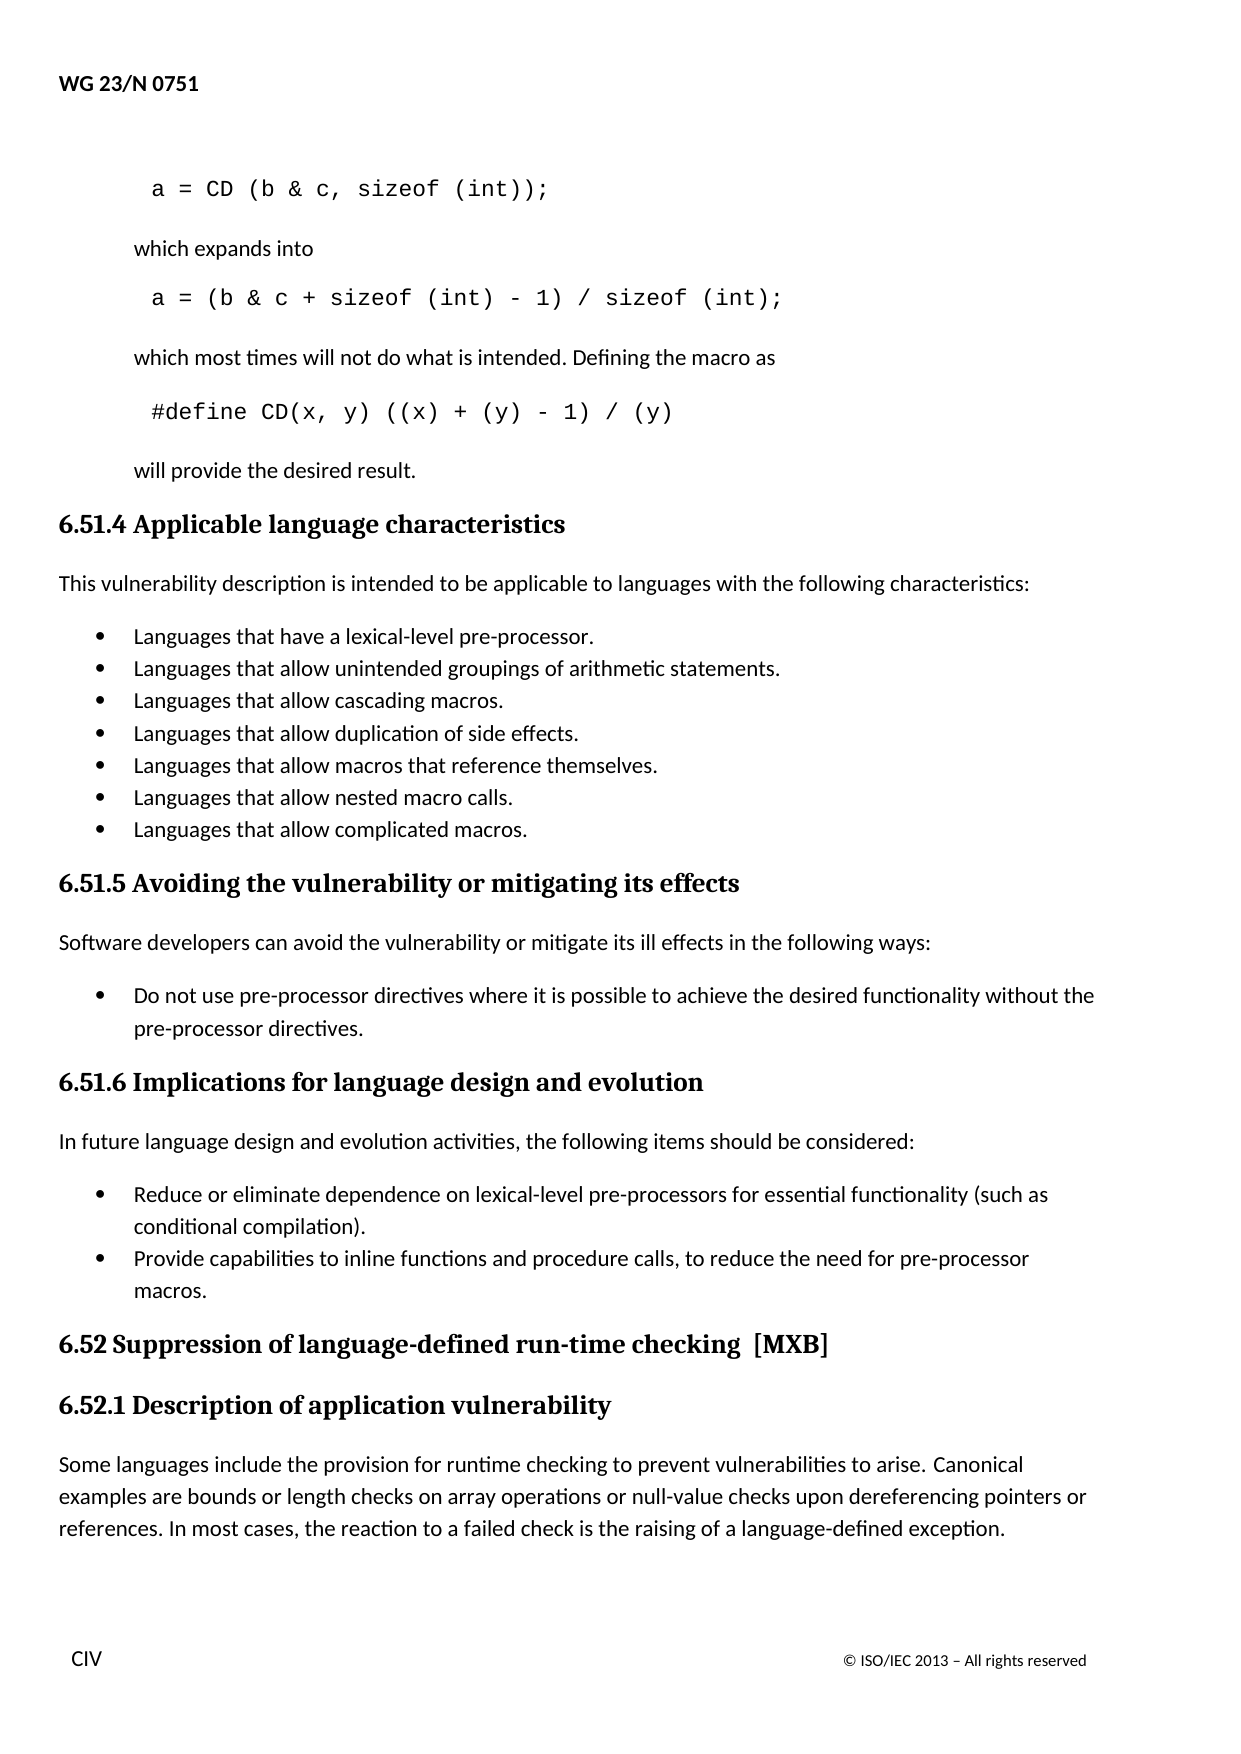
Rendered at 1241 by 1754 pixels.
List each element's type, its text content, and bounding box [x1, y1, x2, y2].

subtitle 6.51.6 Implications for language design and evolution [58, 1067, 1099, 1098]
list Languages that allow unintended groupings of arithmetic statements. [96, 654, 1099, 682]
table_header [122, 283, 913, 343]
list Provide capabilities to inline functions and procedure calls, to reduce the need for pre-processor macros. [96, 1244, 1099, 1304]
list Languages that allow complicated macros. [96, 815, 1099, 843]
text which expands into [133, 234, 1099, 262]
subtitle 6.52 Suppression of language-defined run-time checking [MXB] [58, 1329, 1099, 1361]
subtitle 6.52.1 Description of application vulnerability [58, 1390, 1099, 1421]
list Languages that allow duplication of side effects. [96, 719, 1099, 747]
list Languages that allow cascading macros. [96, 687, 1099, 714]
list Languages that allow nested macro calls. [96, 783, 1099, 811]
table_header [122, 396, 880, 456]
text This vulnerability description is intended to be applicable to languages with the following characteristics: [58, 569, 1099, 597]
subtitle 6.51.4 Applicable language characteristics [58, 509, 1099, 540]
list Reduce or eliminate dependence on lexical-level pre-processors for essential functionality (such as conditional compilation). [96, 1180, 1099, 1240]
list Languages that have a lexical-level pre-processor. [96, 622, 1099, 650]
text which most times will not do what is intended. Defining the macro as [133, 343, 1099, 371]
text Some languages include the provision for runtime checking to prevent vulnerabilities to arise. Canonical examples are bounds or length checks on array operations or null-value checks upon dereferencing pointers or references. In most cases, the reaction to a failed check is the raising of a language-defined exception. [58, 1450, 1099, 1543]
list Languages that allow macros that reference themselves. [96, 751, 1099, 779]
subtitle 6.51.5 Avoiding the vulnerability or mitigating its effects [58, 868, 1099, 899]
text will provide the desired result. [133, 456, 1099, 484]
text Software developers can avoid the vulnerability or mitigate its ill effects in the following ways: [58, 928, 1099, 956]
text In future language design and evolution activities, the following items should be considered: [58, 1127, 1099, 1155]
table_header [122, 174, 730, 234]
list Do not use pre-processor directives where it is possible to achieve the desired functionality without the pre-processor directives. [96, 981, 1099, 1042]
